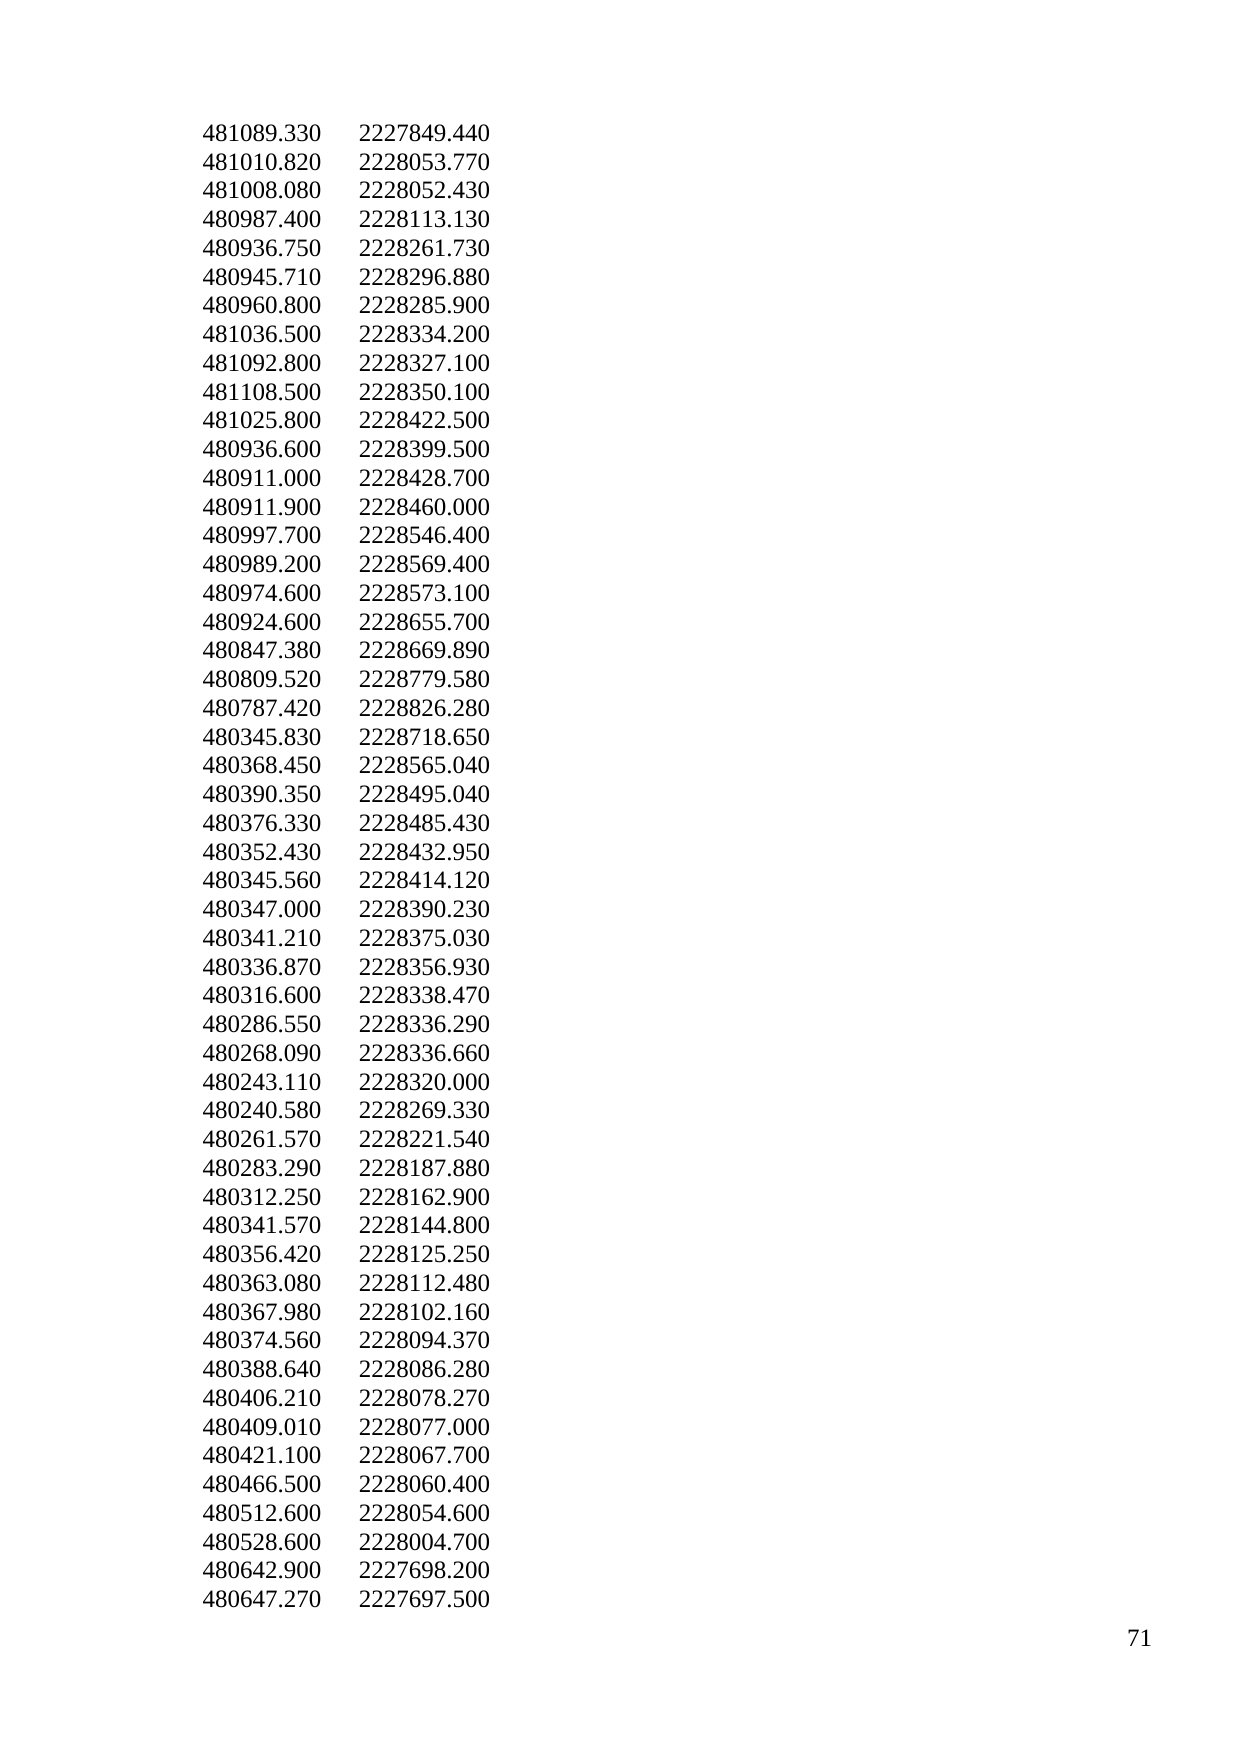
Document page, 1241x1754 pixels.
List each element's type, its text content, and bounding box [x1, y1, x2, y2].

text 480388.640 2228086.280 [177, 1354, 1152, 1383]
text 480911.000 2228428.700 [177, 463, 1152, 492]
text 480936.750 2228261.730 [177, 233, 1152, 262]
text 480911.900 2228460.000 [177, 492, 1152, 521]
text 480374.560 2228094.370 [177, 1326, 1152, 1354]
text 480787.420 2228826.280 [177, 693, 1152, 722]
text 481108.500 2228350.100 [177, 377, 1152, 406]
text 480261.570 2228221.540 [177, 1124, 1152, 1153]
text 480997.700 2228546.400 [177, 521, 1152, 549]
text 480376.330 2228485.430 [177, 808, 1152, 837]
text 480989.200 2228569.400 [177, 549, 1152, 578]
text 480406.210 2228078.270 [177, 1383, 1152, 1412]
text 480466.500 2228060.400 [177, 1469, 1152, 1498]
text 481092.800 2228327.100 [177, 348, 1152, 377]
text 480390.350 2228495.040 [177, 779, 1152, 808]
text 480924.600 2228655.700 [177, 607, 1152, 636]
text 481089.330 2227849.440 [177, 118, 1152, 147]
text 480987.400 2228113.130 [177, 204, 1152, 233]
text 480341.210 2228375.030 [177, 923, 1152, 952]
text 480368.450 2228565.040 [177, 751, 1152, 779]
text 480512.600 2228054.600 [177, 1498, 1152, 1527]
text 480528.600 2228004.700 [177, 1527, 1152, 1556]
text 480809.520 2228779.580 [177, 664, 1152, 693]
text 481025.800 2228422.500 [177, 406, 1152, 434]
text 480642.900 2227698.200 [177, 1556, 1152, 1584]
text 480243.110 2228320.000 [177, 1067, 1152, 1096]
text 480409.010 2228077.000 [177, 1412, 1152, 1441]
text 480345.560 2228414.120 [177, 866, 1152, 894]
text 480240.580 2228269.330 [177, 1096, 1152, 1124]
text 480936.600 2228399.500 [177, 434, 1152, 463]
text 480341.570 2228144.800 [177, 1211, 1152, 1239]
text 480316.600 2228338.470 [177, 981, 1152, 1009]
text 480268.090 2228336.660 [177, 1038, 1152, 1067]
text 480363.080 2228112.480 [177, 1268, 1152, 1297]
text 480421.100 2228067.700 [177, 1441, 1152, 1469]
text 480336.870 2228356.930 [177, 952, 1152, 981]
text 481008.080 2228052.430 [177, 176, 1152, 204]
text 480356.420 2228125.250 [177, 1239, 1152, 1268]
text 480847.380 2228669.890 [177, 636, 1152, 664]
text 480345.830 2228718.650 [177, 722, 1152, 751]
text 480283.290 2228187.880 [177, 1153, 1152, 1182]
text 480945.710 2228296.880 [177, 262, 1152, 291]
text 480647.270 2227697.500 [177, 1584, 1152, 1613]
text 480367.980 2228102.160 [177, 1297, 1152, 1326]
text 481010.820 2228053.770 [177, 147, 1152, 176]
text 480347.000 2228390.230 [177, 894, 1152, 923]
text 480312.250 2228162.900 [177, 1182, 1152, 1211]
text 480960.800 2228285.900 [177, 291, 1152, 319]
text 480974.600 2228573.100 [177, 578, 1152, 607]
text 481036.500 2228334.200 [177, 319, 1152, 348]
text 480286.550 2228336.290 [177, 1009, 1152, 1038]
text 480352.430 2228432.950 [177, 837, 1152, 866]
